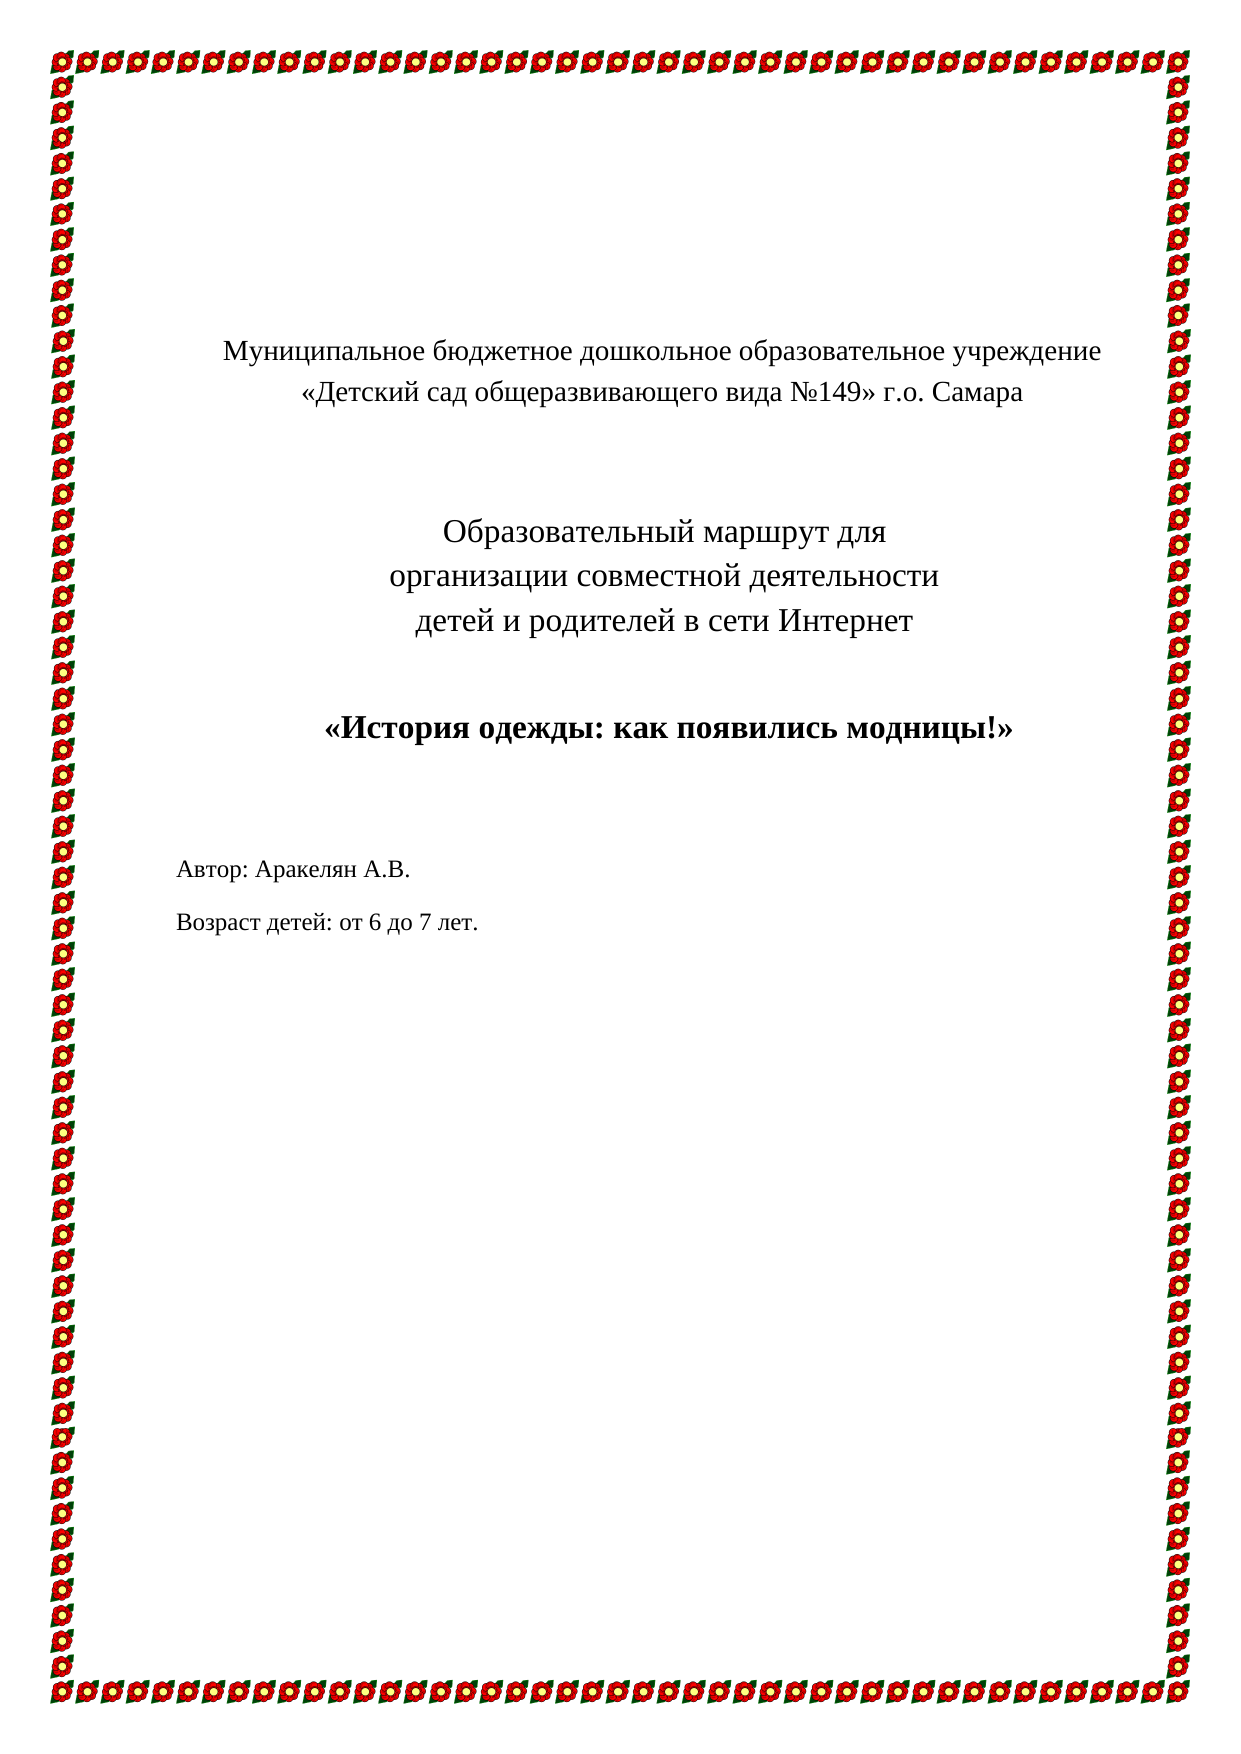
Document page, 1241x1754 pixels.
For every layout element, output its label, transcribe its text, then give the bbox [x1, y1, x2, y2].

text Автор: Аракелян А.В. [176, 854, 1159, 883]
picture [49, 49, 1191, 1704]
text «История одежды: как появились модницы!» [171, 707, 1159, 746]
text Образовательный маршрут для организации совместной деятельности детей и родителей в сети Интернет [361, 511, 968, 638]
text Возраст детей: от 6 до 7 лет. [176, 907, 1159, 935]
text Муниципальное бюджетное дошкольное образовательное учреждение «Детский сад общеразвивающего вида №149» г.о. Самара [166, 128, 1159, 408]
